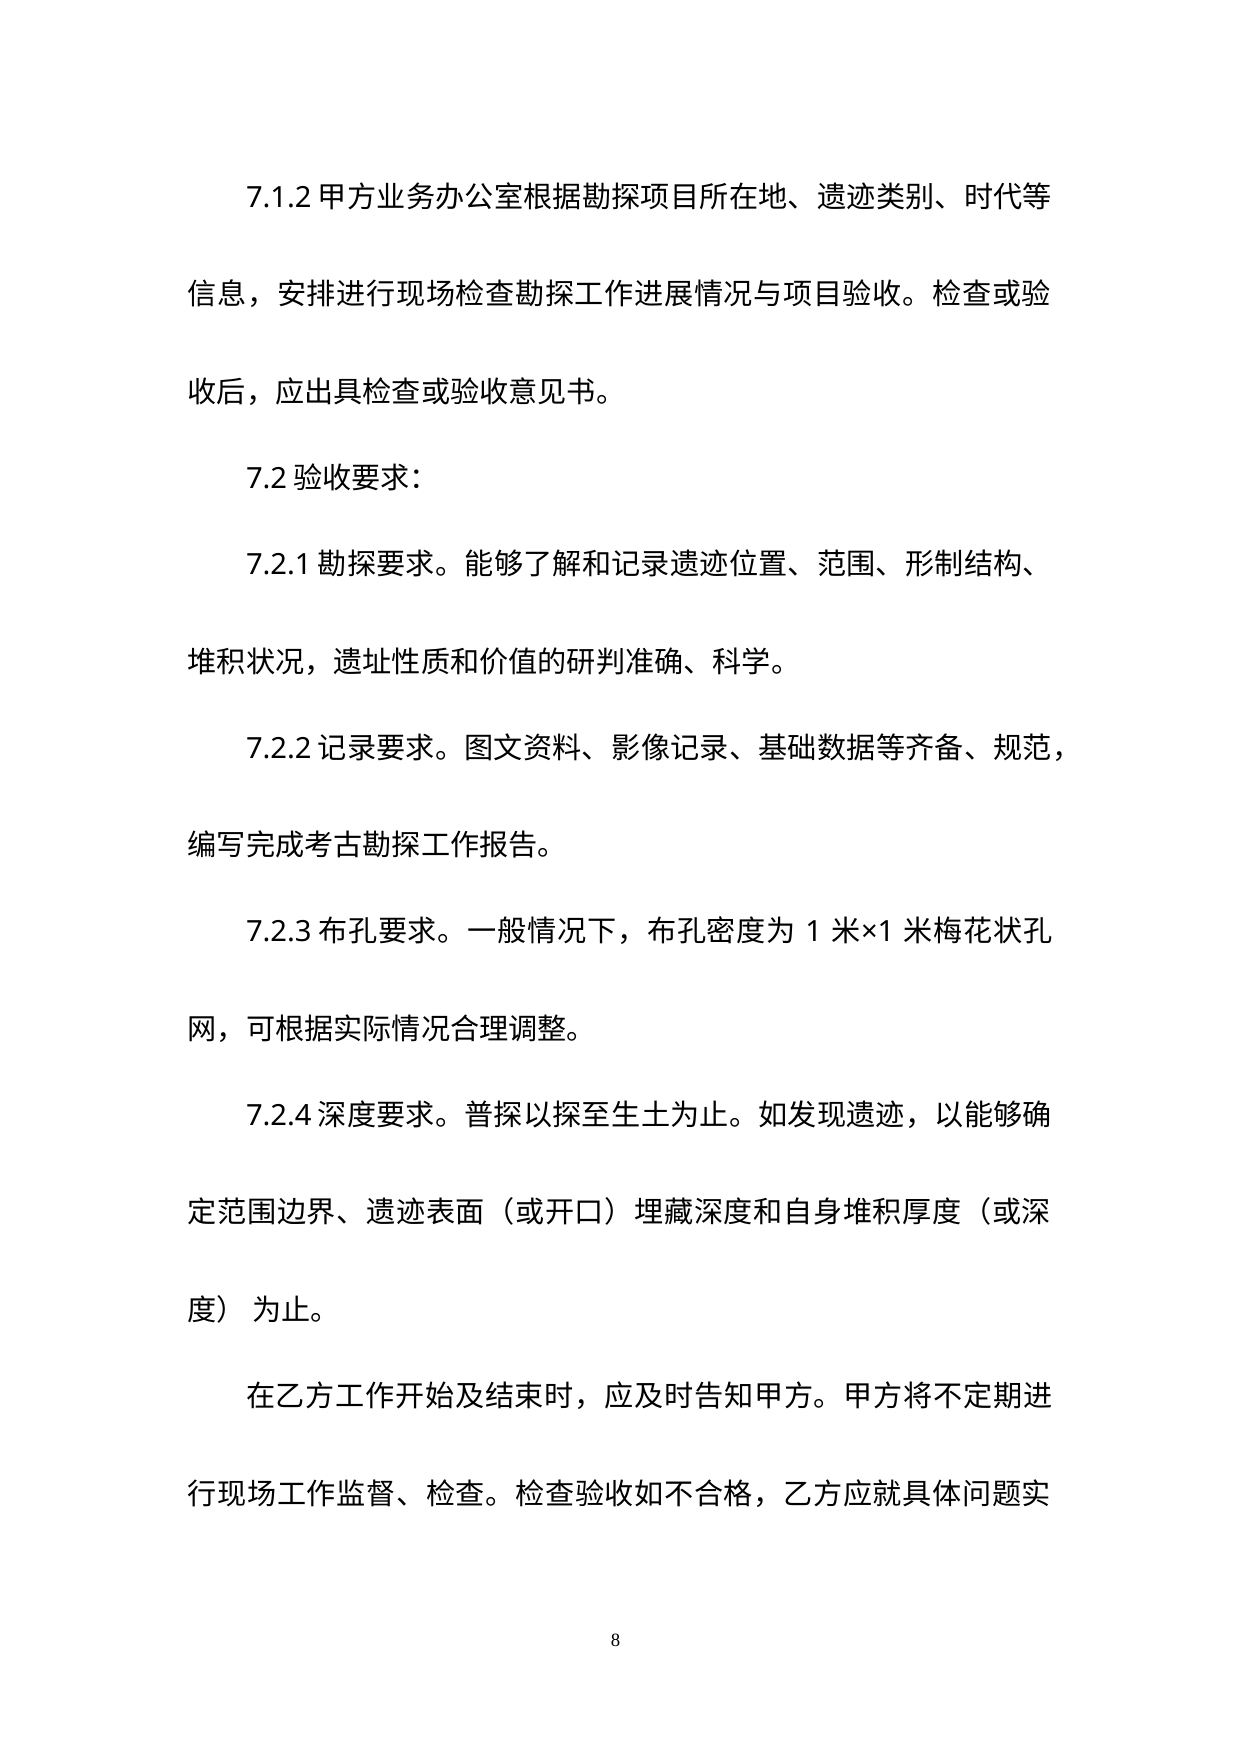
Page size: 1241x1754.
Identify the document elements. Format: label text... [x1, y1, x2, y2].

text 7.2.3布孔要求。一般情况下，布孔密度为 1 米×1 米梅花状孔网，可根据实际情况合理调整。 [187, 897, 1053, 1059]
text 7.2.2记录要求。图文资料、影像记录、基础数据等齐备、规范，编写完成考古勘探工作报告。 [187, 713, 1053, 875]
text 7.2验收要求： [187, 443, 1053, 508]
text 7.2.1勘探要求。能够了解和记录遗迹位置、范围、形制结构、堆积状况，遗址性质和价值的研判准确、科学。 [187, 529, 1053, 692]
text 7.2.4深度要求。普探以探至生土为止。如发现遗迹，以能够确定范围边界、遗迹表面（或开口）埋藏深度和自身堆积厚度（或深度） 为止。 [187, 1080, 1053, 1340]
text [187, 1361, 1053, 1524]
text 7.1.2甲方业务办公室根据勘探项目所在地、遗迹类别、时代等信息，安排进行现场检查勘探工作进展情况与项目验收。检查或验收后，应出具检查或验收意见书。 [187, 162, 1053, 422]
